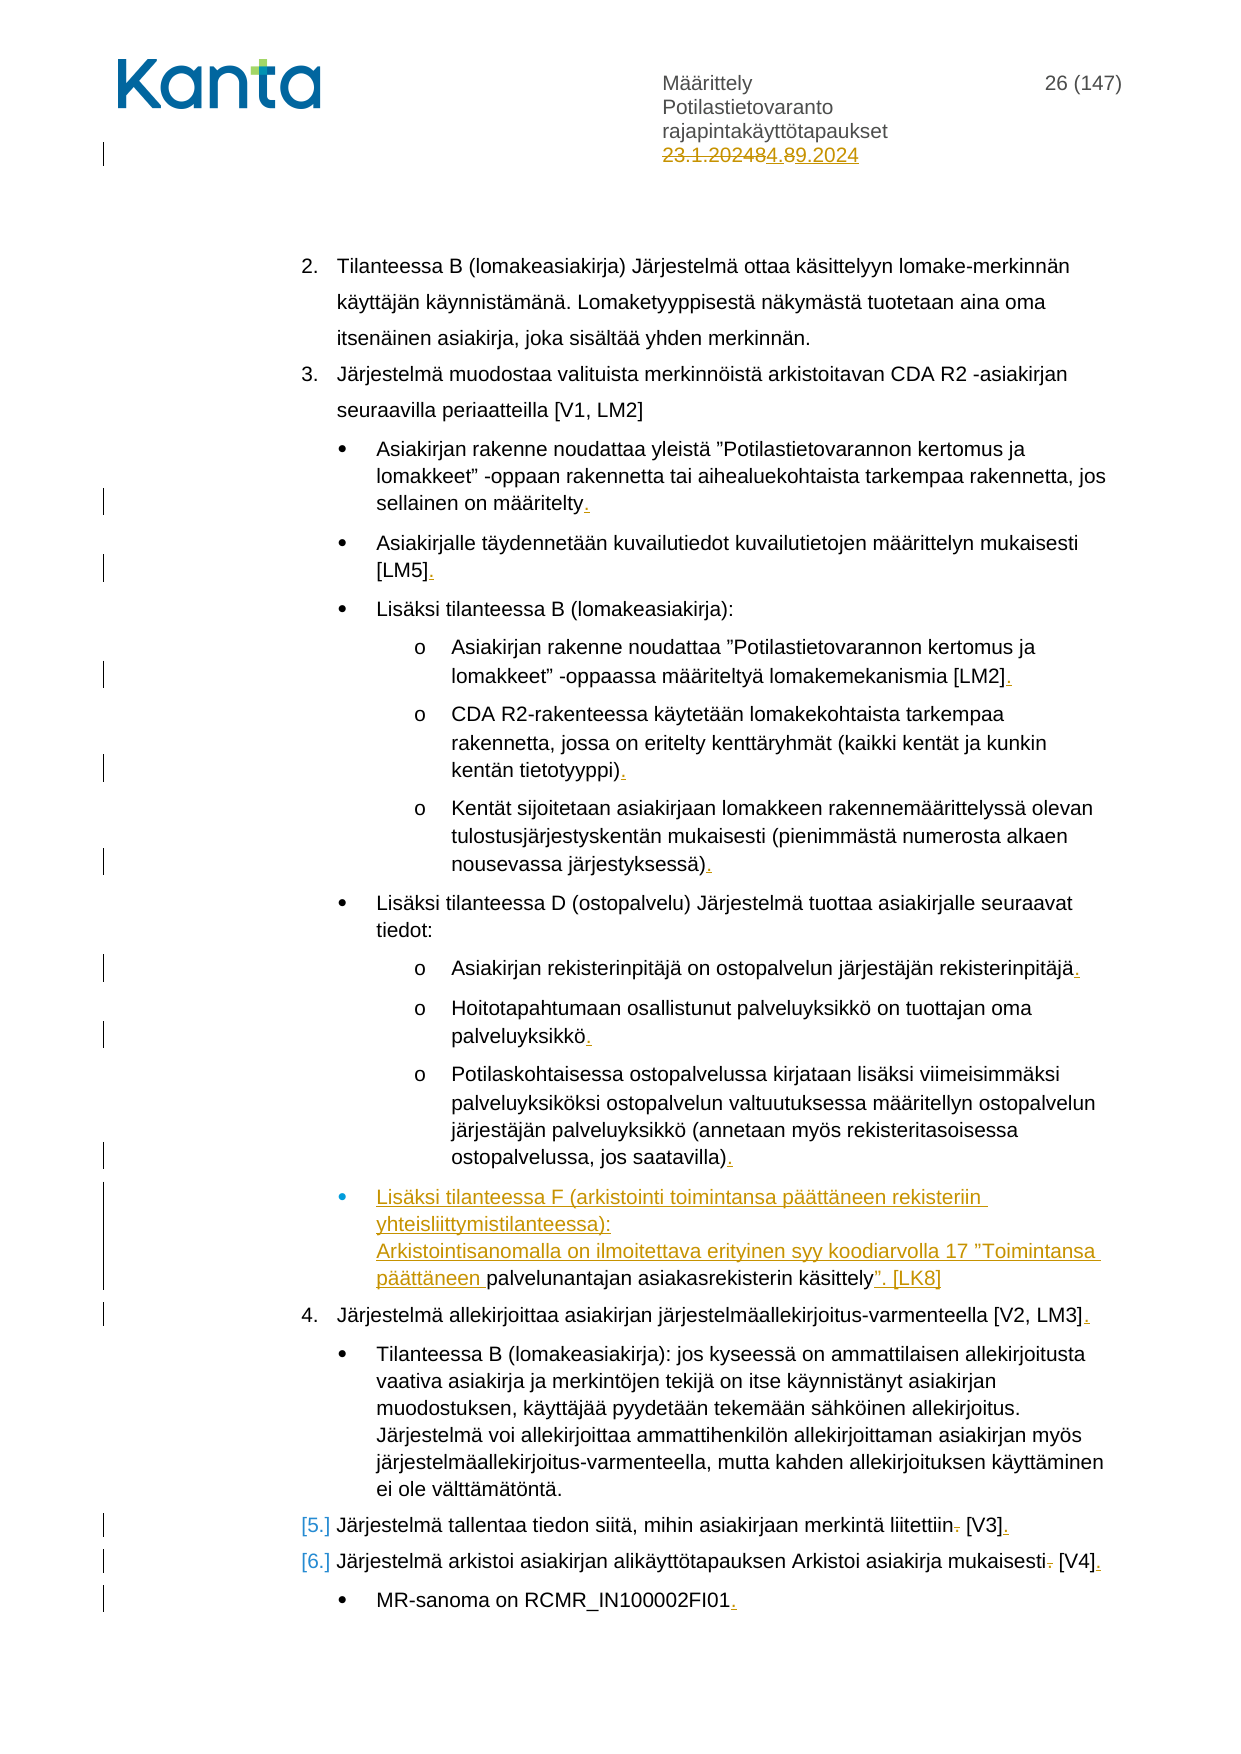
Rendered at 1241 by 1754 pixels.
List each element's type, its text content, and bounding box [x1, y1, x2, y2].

list Tilanteessa B (lomakeasiakirja) Järjestelmä ottaa käsittelyyn lomake-merkinnän käyttäjän käynnistämänä. Lomaketyyppisestä näkymästä tuotetaan aina oma itsenäinen asiakirja, joka sisältää yhden merkinnän. [301, 254, 1107, 350]
list Asiakirjan rekisterinpitäjä on ostopalvelun järjestäjän rekisterinpitäjä [414, 954, 1107, 982]
list palvelunantajan asiakasrekisterin käsittely [339, 1182, 1107, 1290]
list Järjestelmä arkistoi asiakirjan alikäyttötapauksen Arkistoi asiakirja mukaisesti [V4] [301, 1549, 1107, 1573]
list Asiakirjan rakenne noudattaa ”Potilastietovarannon kertomus ja lomakkeet” -oppaassa määriteltyä lomakemekanismia [LM2] [414, 634, 1107, 688]
list Hoitotapahtumaan osallistunut palveluyksikkö on tuottajan oma palveluyksikkö [414, 994, 1107, 1048]
list Tilanteessa B (lomakeasiakirja): jos kyseessä on ammattilaisen allekirjoitusta vaativa asiakirja ja merkintöjen tekijä on itse käynnistänyt asiakirjan muodostuksen, käyttäjää pyydetään tekemään sähköinen allekirjoitus. Järjestelmä voi allekirjoittaa ammattihenkilön allekirjoittaman asiakirjan myös järjestelmäallekirjoitus-varmenteella, mutta kahden allekirjoituksen käyttäminen ei ole välttämätöntä. [339, 1338, 1107, 1501]
list Järjestelmä allekirjoittaa asiakirjan järjestelmäallekirjoitus-varmenteella [V2, LM3] [301, 1302, 1107, 1326]
list Järjestelmä muodostaa valituista merkinnöistä arkistoitavan CDA R2 -asiakirjan seuraavilla periaatteilla [V1, LM2] [301, 362, 1107, 422]
list Potilaskohtaisessa ostopalvelussa kirjataan lisäksi viimeisimmäksi palveluyksiköksi ostopalvelun valtuutuksessa määritellyn ostopalvelun järjestäjän palveluyksikkö (annetaan myös rekisteritasoisessa ostopalvelussa, jos saatavilla) [414, 1061, 1107, 1169]
list CDA R2-rakenteessa käytetään lomakekohtaista tarkempaa rakennetta, jossa on eritelty kenttäryhmät (kaikki kentät ja kunkin kentän tietotyyppi) [414, 700, 1107, 782]
list Asiakirjan rakenne noudattaa yleistä ”Potilastietovarannon kertomus ja lomakkeet” -oppaan rakennetta tai aihealuekohtaista tarkempaa rakennetta, jos sellainen on määritelty [339, 434, 1107, 515]
list Lisäksi tilanteessa B (lomakeasiakirja): [339, 594, 1107, 621]
list Lisäksi tilanteessa D (ostopalvelu) Järjestelmä tuottaa asiakirjalle seuraavat tiedot: [339, 888, 1107, 942]
list Asiakirjalle täydennetään kuvailutiedot kuvailutietojen määrittelyn mukaisesti [LM5] [339, 527, 1107, 582]
list Kentät sijoitetaan asiakirjaan lomakkeen rakennemäärittelyssä olevan tulostusjärjestyskentän mukaisesti (pienimmästä numerosta alkaen nousevassa järjestyksessä) [414, 794, 1107, 875]
picture [118, 59, 321, 109]
list Järjestelmä tallentaa tiedon siitä, mihin asiakirjaan merkintä liitettiin [V3] [301, 1513, 1107, 1537]
list MR-sanoma on RCMR_IN100002FI01 [339, 1585, 1107, 1612]
